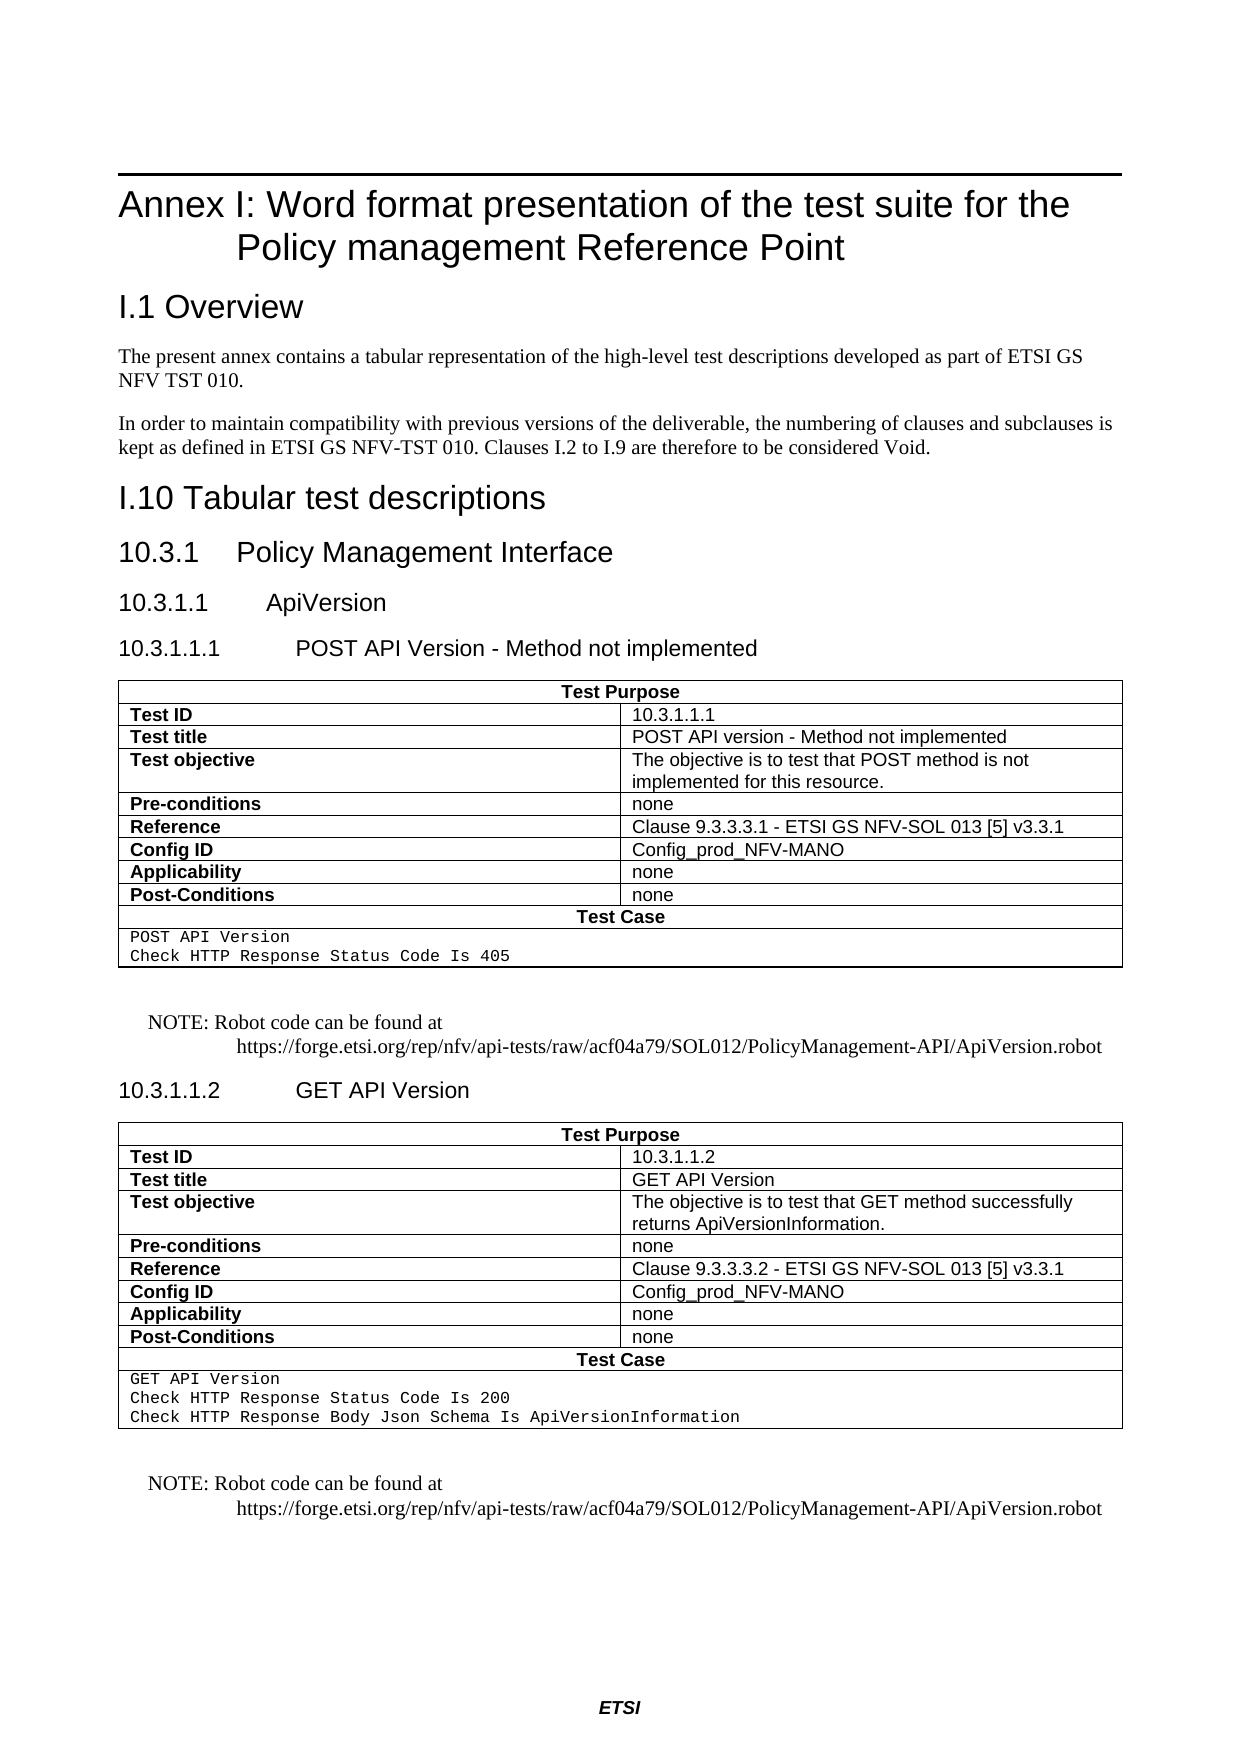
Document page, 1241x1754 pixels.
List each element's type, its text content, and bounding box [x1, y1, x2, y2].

text NOTE: Robot code can be found at https://forge.etsi.org/rep/nfv/api-tests/raw/acf04a79/SOL012/PolicyManagement-API/ApiVersion.robot [148, 1471, 1122, 1519]
table_cell POST API version - Method not implemented [621, 726, 1122, 748]
table_cell Config_prod_NFV-MANO [621, 1281, 1122, 1302]
subtitle Annex I: Word format presentation of the test suite for the Policy management Reference Point [118, 176, 1122, 268]
table_cell The objective is to test that POST method is not implemented for this resource. [621, 749, 1122, 792]
table_cell Test ID [119, 704, 620, 725]
table_cell Applicability [119, 1303, 620, 1325]
subtitle 10.3.1.1.2 GET API Version [118, 1077, 1122, 1103]
table_cell Config ID [119, 838, 620, 860]
table_cell Pre-conditions [119, 1235, 620, 1257]
table_cell POST API Version Check HTTP Response Status Code Is 405 [119, 929, 1122, 966]
text In order to maintain compatibility with previous versions of the deliverable, the numbering of clauses and subclauses is kept as defined in ETSI GS NFV-TST 010. Clauses I.2 to I.9 are therefore to be considered Void. [118, 411, 1122, 459]
table_cell 10.3.1.1.1 [621, 704, 1122, 725]
table_cell none [621, 793, 1122, 815]
table_cell none [621, 1326, 1122, 1347]
table_cell Test Case [119, 1348, 1122, 1370]
subtitle I.10 Tabular test descriptions [118, 478, 1122, 516]
table_cell The objective is to test that GET method successfully returns ApiVersionInformation. [621, 1191, 1122, 1234]
table_cell Test title [119, 726, 620, 748]
table_cell Test objective [119, 1191, 620, 1234]
table_cell none [621, 1235, 1122, 1257]
subtitle 10.3.1.1.1 POST API Version - Method not implemented [118, 635, 1122, 661]
table_cell Post-Conditions [119, 1326, 620, 1347]
table_cell Clause 9.3.3.3.1 - ETSI GS NFV-SOL 013 [5] v3.3.1 [621, 816, 1122, 837]
table_cell Reference [119, 816, 620, 837]
table_header Test Purpose [119, 681, 1122, 703]
table_cell Test objective [119, 749, 620, 792]
table_header Test Purpose [119, 1123, 1122, 1145]
table_cell Config_prod_NFV-MANO [621, 838, 1122, 860]
table_cell Applicability [119, 861, 620, 882]
table_cell Post-Conditions [119, 884, 620, 905]
subtitle 10.3.1.1 ApiVersion [118, 587, 1122, 616]
text The present annex contains a tabular representation of the high-level test descriptions developed as part of ETSI GS NFV TST 010. [118, 344, 1122, 392]
table_cell none [621, 861, 1122, 882]
text NOTE: Robot code can be found at https://forge.etsi.org/rep/nfv/api-tests/raw/acf04a79/SOL012/PolicyManagement-API/ApiVersion.robot [148, 1010, 1122, 1058]
table_cell Test Case [119, 906, 1122, 928]
table_cell GET API Version [621, 1169, 1122, 1190]
table_cell Config ID [119, 1281, 620, 1302]
subtitle I.1 Overview [118, 287, 1122, 326]
table_cell none [621, 884, 1122, 905]
table_cell 10.3.1.1.2 [621, 1146, 1122, 1167]
table_cell Reference [119, 1258, 620, 1279]
table_cell Test title [119, 1169, 620, 1190]
table_cell Test ID [119, 1146, 620, 1167]
table_cell Pre-conditions [119, 793, 620, 815]
table_cell none [621, 1303, 1122, 1325]
subtitle 10.3.1 Policy Management Interface [118, 535, 1122, 569]
table_cell GET API Version Check HTTP Response Status Code Is 200 Check HTTP Response Body Json Schema Is ApiVersionInformation [119, 1371, 1122, 1427]
table_cell Clause 9.3.3.3.2 - ETSI GS NFV-SOL 013 [5] v3.3.1 [621, 1258, 1122, 1279]
